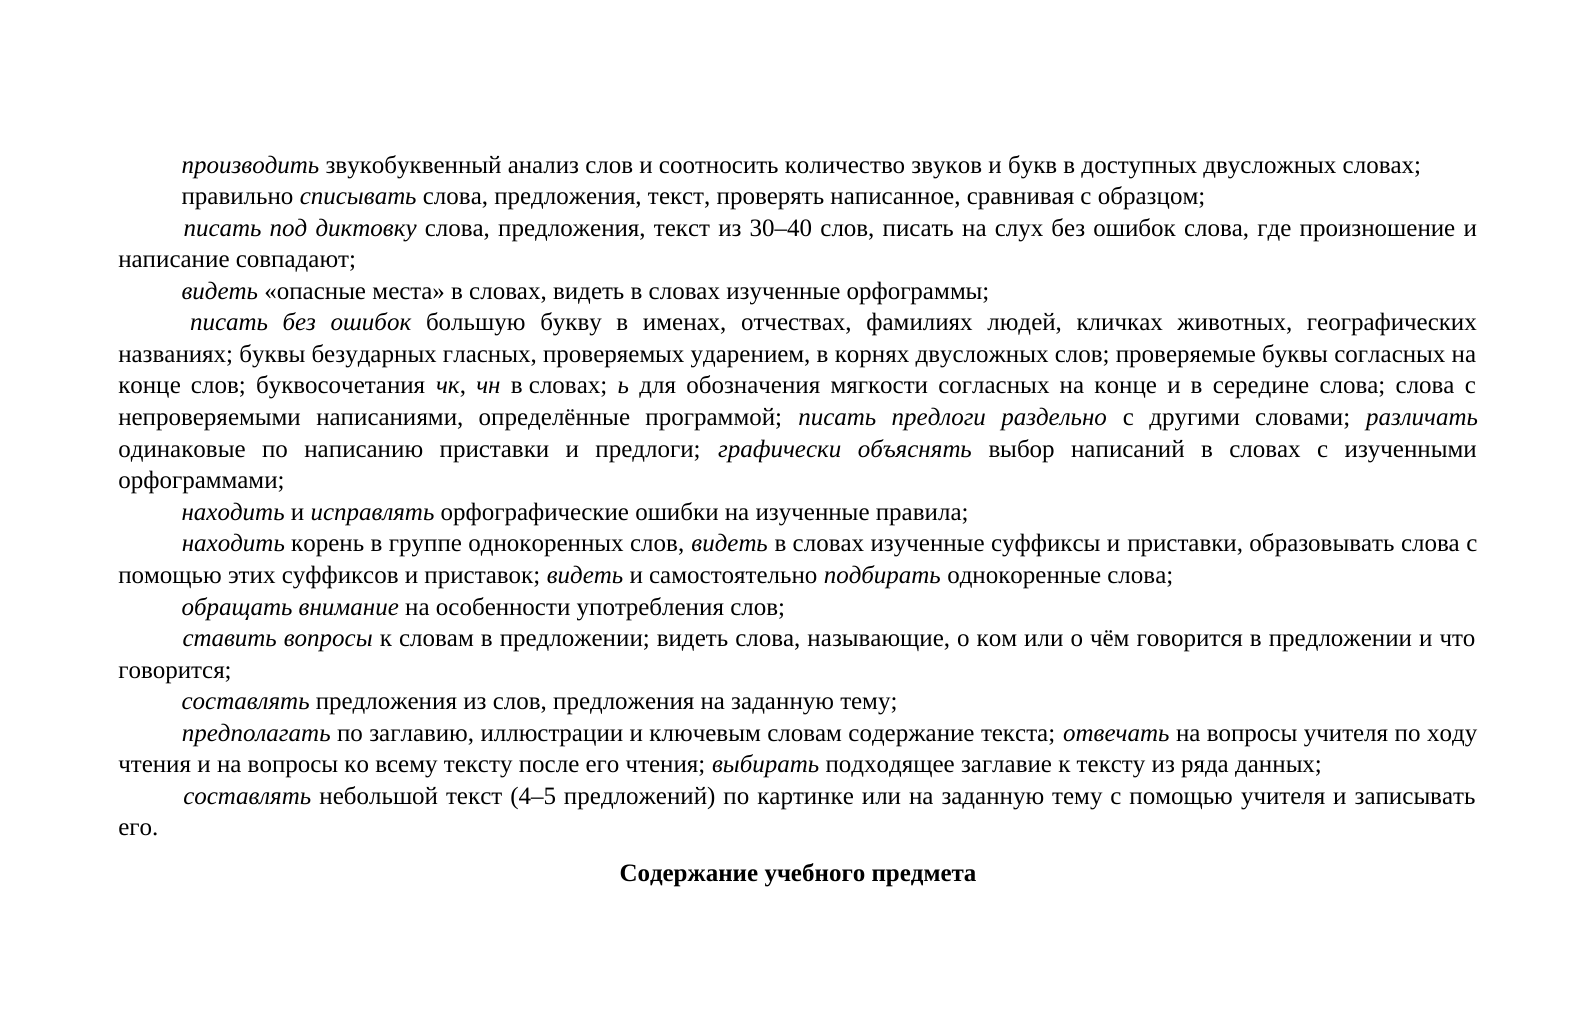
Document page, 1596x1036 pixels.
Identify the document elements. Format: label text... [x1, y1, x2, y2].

text  составлять небольшой текст (4–5 предложений) по картинке или на заданную тему с помощью учителя и записывать его. [118, 781, 1478, 841]
text  предполагать по заглавию, иллюстрации и ключевым словам содержание текста; отвечать на вопросы учителя по ходу чтения и на вопросы ко всему тексту после его чтения; выбирать подходящее заглавие к тексту из ряда данных; [118, 718, 1478, 778]
text  писать под диктовку слова, предложения, текст из 30–40 слов, писать на слух без ошибок слова, где произношение и написание совпадают; [118, 213, 1478, 273]
text  ставить вопросы к словам в предложении; видеть слова, называющие, о ком или о чём говорится в предложении и что говорится; [118, 623, 1478, 683]
text  находить и исправлять орфографические ошибки на изученные правила; [118, 497, 1478, 526]
text  составлять предложения из слов, предложения на заданную тему; [118, 686, 1478, 715]
text  производить звукобуквенный анализ слов и соотносить количество звуков и букв в доступных двусложных словах; [118, 150, 1478, 178]
text  видеть «опасные места» в словах, видеть в словах изученные орфограммы; [118, 276, 1478, 305]
text  правильно списывать слова, предложения, текст, проверять написанное, сравнивая с образцом; [118, 181, 1478, 210]
text  писать без ошибок большую букву в именах, отчествах, фамилиях людей, кличках животных, географических названиях; буквы безударных гласных, проверяемых ударением, в корнях двусложных слов; проверяемые буквы согласных на конце слов; буквосочетания чк, чн в словах; ь для обозначения мягкости согласных на конце и в середине слова; слова с непроверяемыми написаниями, определённые программой; писать предлоги раздельно с другими словами; различать одинаковые по написанию приставки и предлоги; графически объяснять выбор написаний в словах с изученными орфограммами; [118, 307, 1478, 494]
text  находить корень в группе однокоренных слов, видеть в словах изученные суффиксы и приставки, образовывать слова с помощью этих суффиксов и приставок; видеть и самостоятельно подбирать однокоренные слова; [118, 528, 1478, 589]
text  обращать внимание на особенности употребления слов; [118, 592, 1478, 620]
text Содержание учебного предмета [118, 858, 1478, 887]
